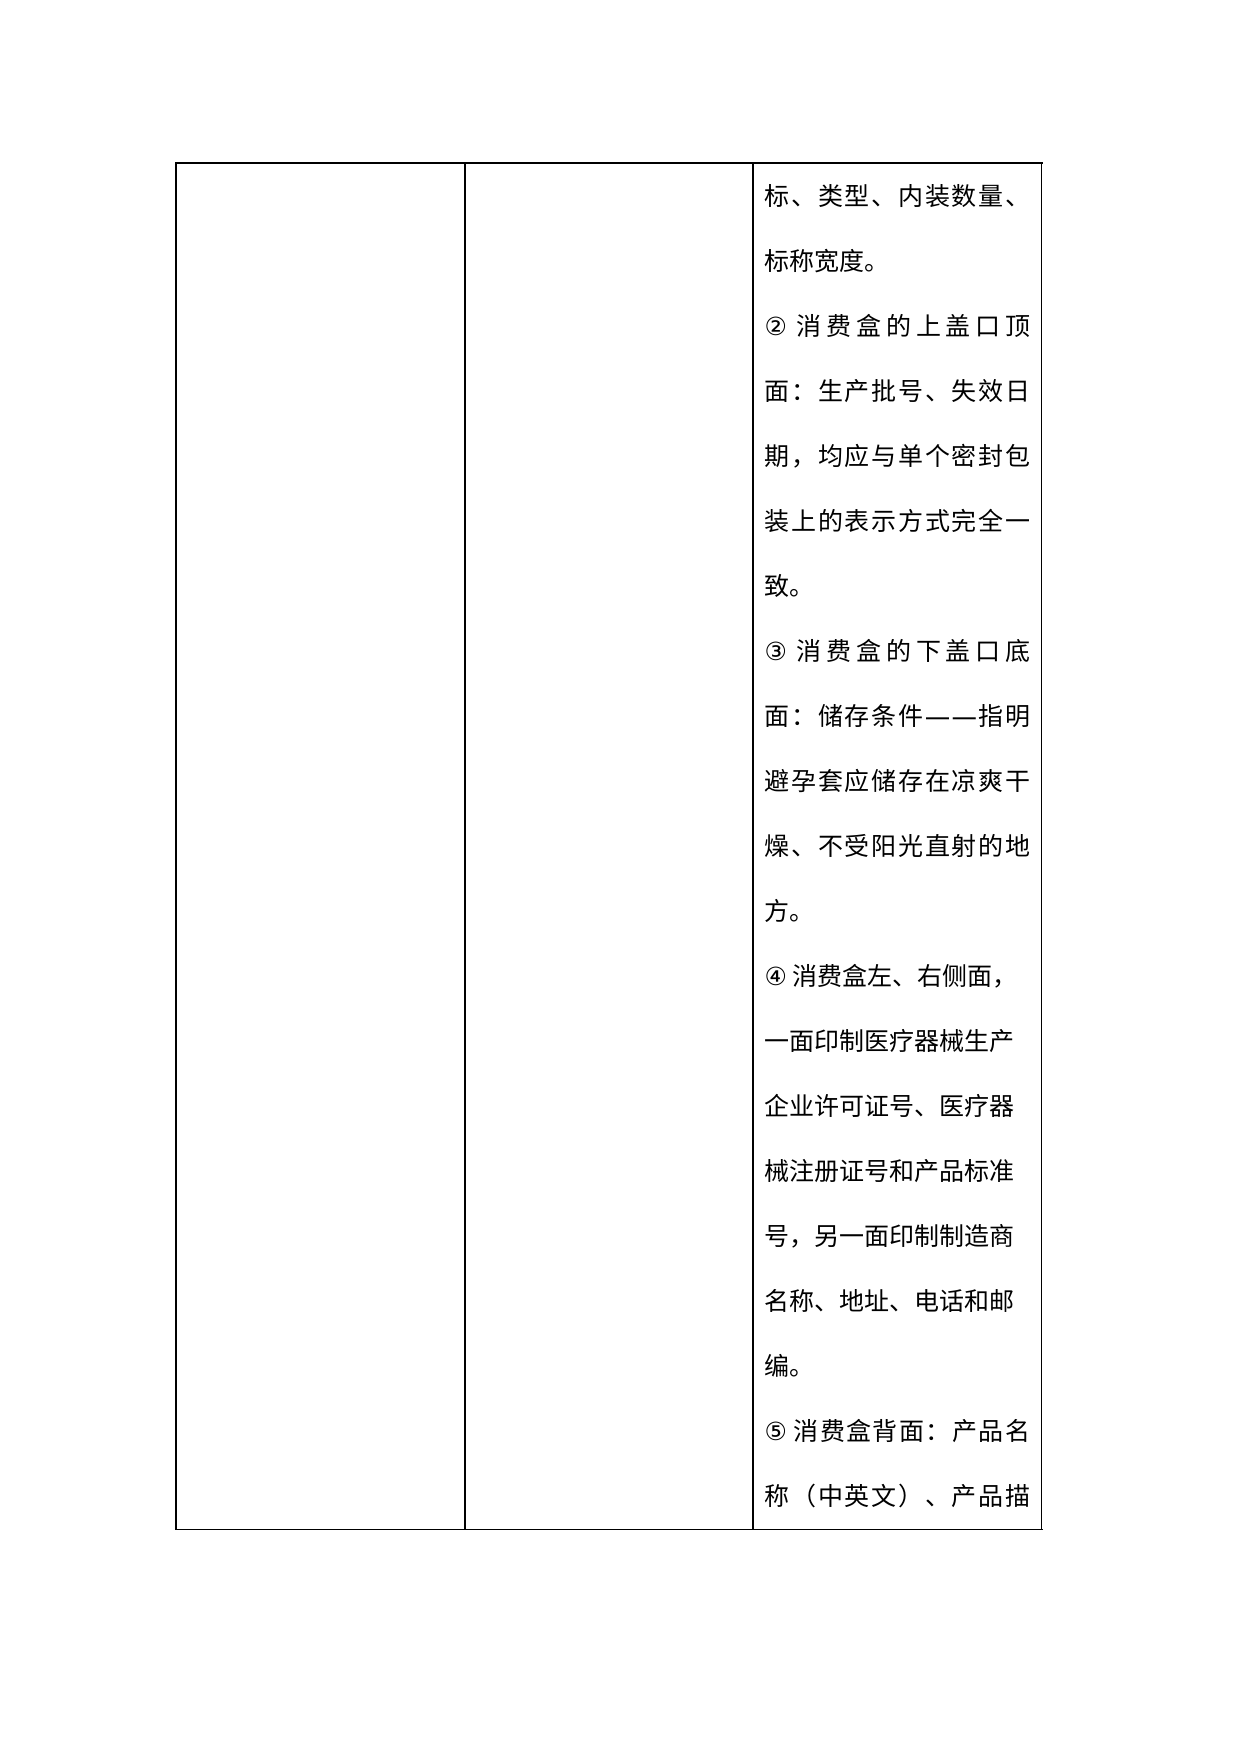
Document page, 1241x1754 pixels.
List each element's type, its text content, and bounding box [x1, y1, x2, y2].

table_cell 1 [177, 164, 464, 1528]
table_cell [466, 164, 752, 1528]
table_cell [754, 164, 1041, 1528]
